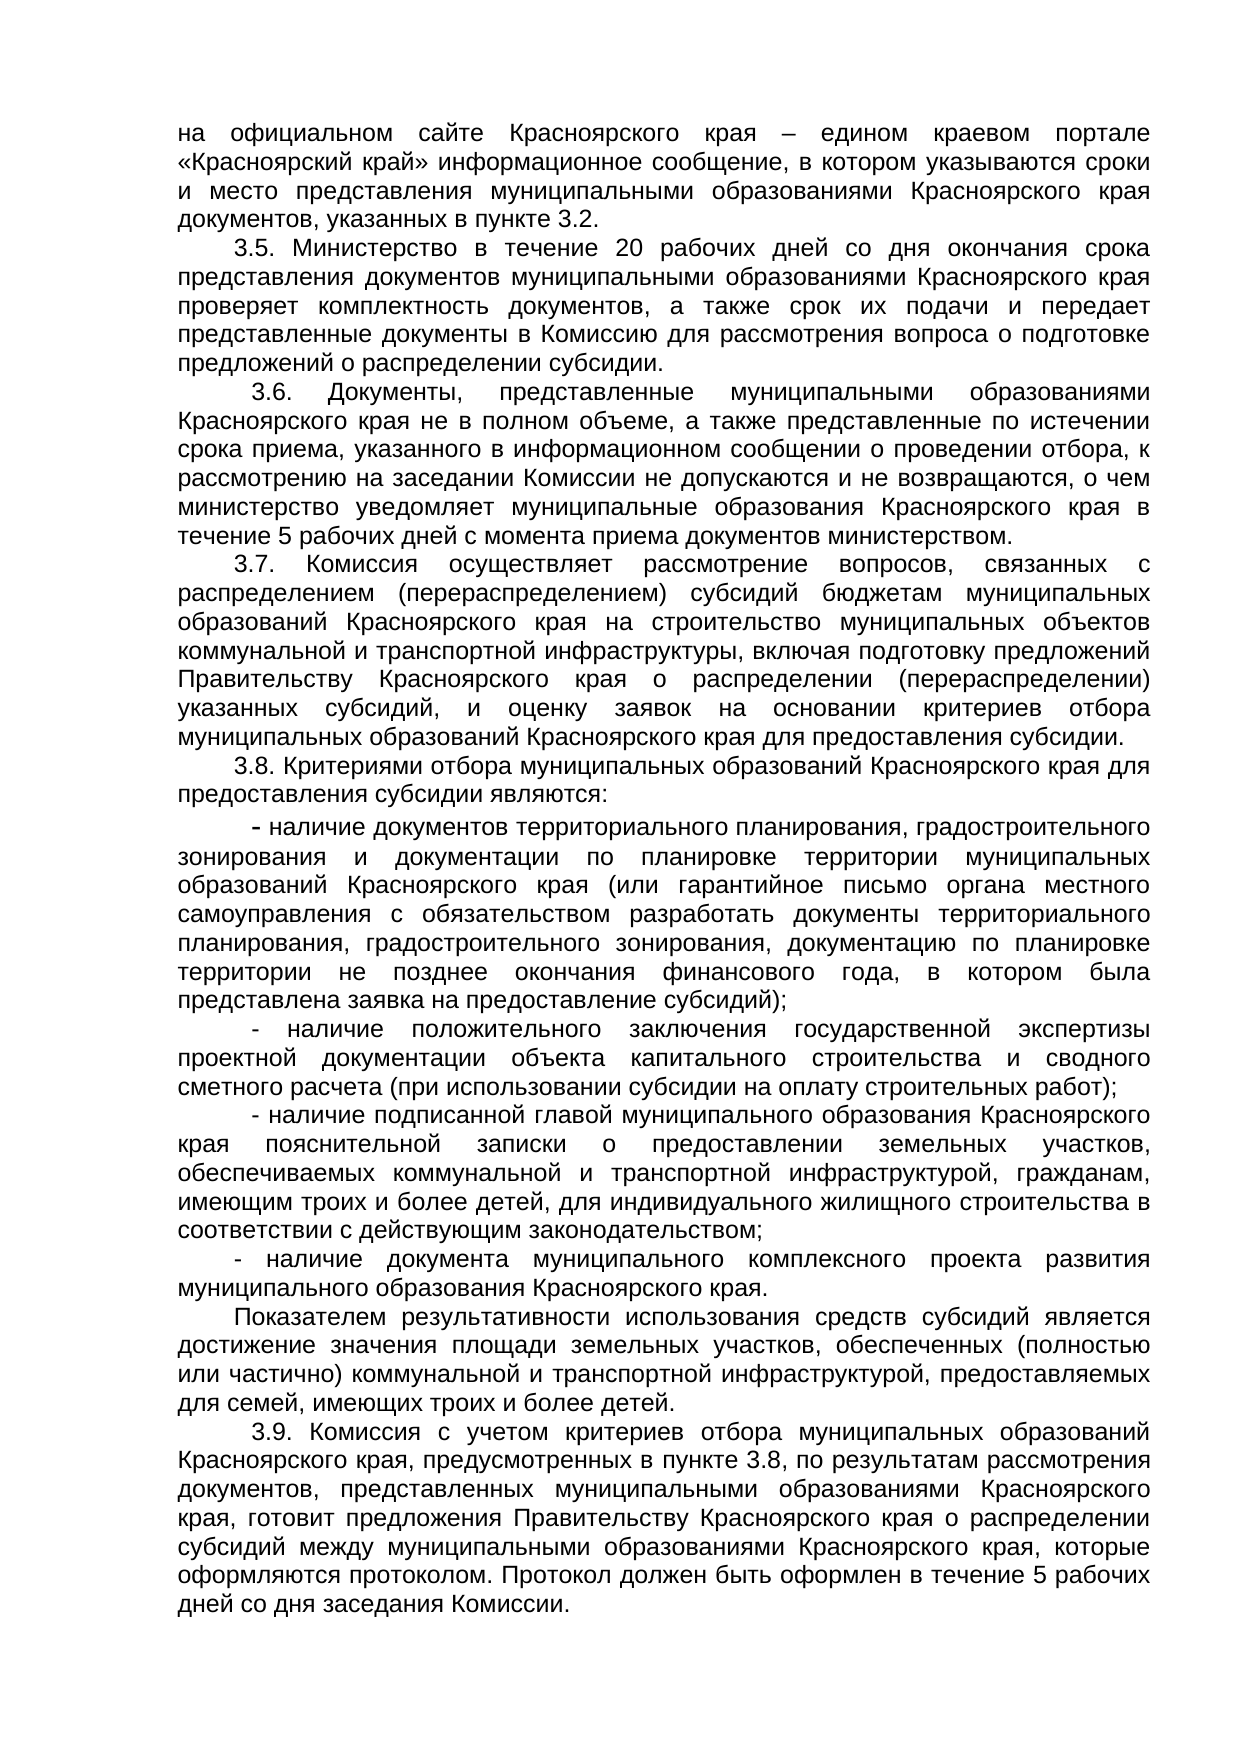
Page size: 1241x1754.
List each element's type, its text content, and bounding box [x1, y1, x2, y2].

text 3.6. Документы, представленные муниципальными образованиями Красноярского края не в полном объеме, а также представленные по истечении срока приема, указанного в информационном сообщении о проведении отбора, к рассмотрению на заседании Комиссии не допускаются и не возвращаются, о чем министерство уведомляет муниципальные образования Красноярского края в течение 5 рабочих дней с момента приема документов министерством. [177, 377, 1152, 549]
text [177, 118, 1152, 233]
text - наличие документа муниципального комплексного проекта развития муниципального образования Красноярского края. [177, 1244, 1152, 1302]
text 3.9. Комиссия с учетом критериев отбора муниципальных образований Красноярского края, предусмотренных в пункте 3.8, по результатам рассмотрения документов, представленных муниципальными образованиями Красноярского края, готовит предложения Правительству Красноярского края о распределении субсидий между муниципальными образованиями Красноярского края, которые оформляются протоколом. Протокол должен быть оформлен в течение 5 рабочих дней со дня заседания Комиссии. [177, 1417, 1152, 1618]
text - наличие подписанной главой муниципального образования Красноярского края пояснительной записки о предоставлении земельных участков, обеспечиваемых коммунальной и транспортной инфраструктурой, гражданам, имеющим троих и более детей, для индивидуального жилищного строительства в соответствии с действующим законодательством; [177, 1100, 1152, 1244]
text - наличие положительного заключения государственной экспертизы проектной документации объекта капитального строительства и сводного сметного расчета (при использовании субсидии на оплату строительных работ); [177, 1014, 1152, 1100]
text 3.8. Критериями отбора муниципальных образований Красноярского края для предоставления субсидии являются: [177, 751, 1152, 808]
text 3.7. Комиссия осуществляет рассмотрение вопросов, связанных с распределением (перераспределением) субсидий бюджетам муниципальных образований Красноярского края на строительство муниципальных объектов коммунальной и транспортной инфраструктуры, включая подготовку предложений Правительству Красноярского края о распределении (перераспределении) указанных субсидий, и оценку заявок на основании критериев отбора муниципальных образований Красноярского края для предоставления субсидии. [177, 549, 1152, 751]
text Показателем результативности использования средств субсидий является достижение значения площади земельных участков, обеспеченных (полностью или частично) коммунальной и транспортной инфраструктурой, предоставляемых для семей, имеющих троих и более детей. [177, 1302, 1152, 1417]
text - наличие документов территориального планирования, градостроительного зонирования и документации по планировке территории муниципальных образований Красноярского края (или гарантийное письмо органа местного самоуправления с обязательством разработать документы территориального планирования, градостроительного зонирования, документацию по планировке территории не позднее окончания финансового года, в котором была представлена заявка на предоставление субсидий); [177, 808, 1152, 1014]
text 3.5. Министерство в течение 20 рабочих дней со дня окончания срока представления документов муниципальными образованиями Красноярского края проверяет комплектность документов, а также срок их подачи и передает представленные документы в Комиссию для рассмотрения вопроса о подготовке предложений о распределении субсидии. [177, 233, 1152, 377]
